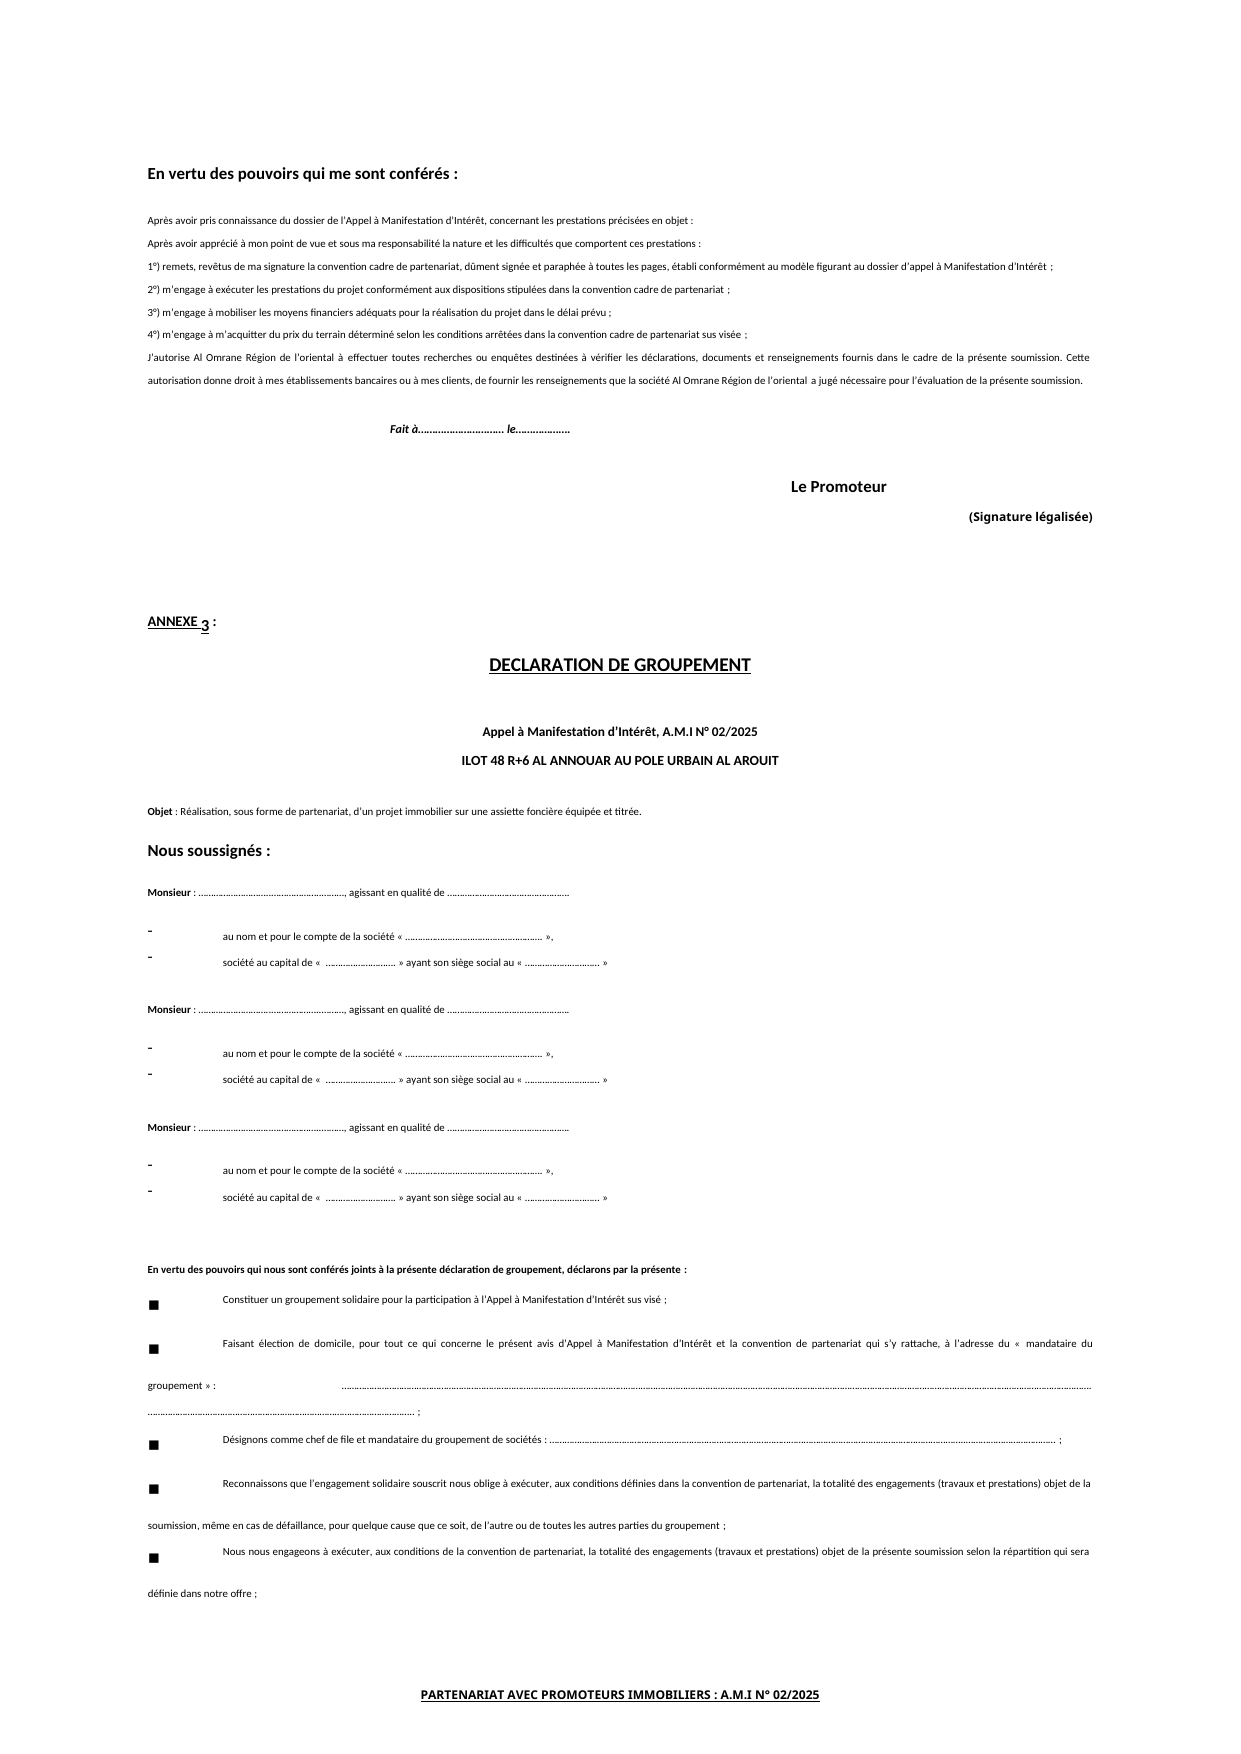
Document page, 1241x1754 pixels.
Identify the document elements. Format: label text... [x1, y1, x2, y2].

text 4°) m’engage à m’acquitter du prix du terrain déterminé selon les conditions arrêtées dans la convention cadre de partenariat sus visée ; [147, 319, 1093, 342]
text J’autorise Al Omrane Région de l’oriental à effectuer toutes recherches ou enquêtes destinées à vérifier les déclarations, documents et renseignements fournis dans le cadre de la présente soumission. Cette autorisation donne droit à mes établissements bancaires ou à mes clients, de fournir les renseignements que la société Al Omrane Région de l’oriental a jugé nécessaire pour l’évaluation de la présente soumission. [147, 342, 1093, 390]
text DECLARATION DE GROUPEMENT [147, 636, 1093, 676]
text Monsieur : ………………………..………………..………, agissant en qualité de …………………………………………. [147, 993, 1093, 1016]
text 1°) remets, revêtus de ma signature la convention cadre de partenariat, dûment signée et paraphée à toutes les pages, établi conformément au modèle figurant au dossier d’appel à Manifestation d’Intérêt ; [147, 250, 1093, 273]
list Constituer un groupement solidaire pour la participation à l’Appel à Manifestation d’Intérêt sus visé ; [147, 1283, 1093, 1321]
list au nom et pour le compte de la société « ………………………………………………. », [147, 1154, 1093, 1177]
list société au capital de « ………………………. » ayant son siège social au « ………………………… » [147, 1063, 1093, 1086]
list au nom et pour le compte de la société « ………………………………………………. », [147, 920, 1093, 943]
list Nous nous engageons à exécuter, aux conditions de la convention de partenariat, la totalité des engagements (travaux et prestations) objet de la présente soumission selon la répartition qui sera définie dans notre offre ; [147, 1535, 1093, 1600]
text (Signature légalisée) [147, 496, 1093, 525]
text ANNEXE 3 : [147, 600, 1093, 636]
list au nom et pour le compte de la société « ………………………………………………. », [147, 1037, 1093, 1060]
text 3°) m’engage à mobiliser les moyens financiers adéquats pour la réalisation du projet dans le délai prévu ; [147, 296, 1093, 319]
text Le Promoteur [147, 461, 1093, 496]
text Appel à Manifestation d’Intérêt, A.M.I N° 02/2025 [147, 711, 1093, 739]
text ILOT 48 R+6 AL ANNOUAR AU POLE URBAIN AL AROUIT [147, 739, 1093, 769]
text Après avoir pris connaissance du dossier de l’Appel à Manifestation d’Intérêt, concernant les prestations précisées en objet : [147, 204, 1093, 227]
text En vertu des pouvoirs qui me sont conférés : [147, 148, 1093, 183]
list Faisant élection de domicile, pour tout ce qui concerne le présent avis d’Appel à Manifestation d’Intérêt et la convention de partenariat qui s’y rattache, à l’adresse du « mandataire du groupement » : ………………………………………………………………………………………………………………………………………………………………………………………………………………………………………………………………………….…………………………………………………………………………………………….. ; [147, 1327, 1093, 1418]
text Nous soussignés : [147, 825, 1093, 861]
text Fait à………………………… le………………. [147, 411, 1093, 436]
text 2°) m’engage à exécuter les prestations du projet conformément aux dispositions stipulées dans la convention cadre de partenariat ; [147, 273, 1093, 296]
list société au capital de « ………………………. » ayant son siège social au « ………………………… » [147, 1181, 1093, 1204]
list Désignons comme chef de file et mandataire du groupement de sociétés : …………………………………………………………………………………………………………………………………………………..……………………………… ; [147, 1423, 1093, 1461]
list société au capital de « ………………………. » ayant son siège social au « ………………………… » [147, 946, 1093, 969]
list Reconnaissons que l’engagement solidaire souscrit nous oblige à exécuter, aux conditions définies dans la convention de partenariat, la totalité des engagements (travaux et prestations) objet de la soumission, même en cas de défaillance, pour quelque cause que ce soit, de l’autre ou de toutes les autres parties du groupement ; [147, 1467, 1093, 1532]
text Objet : Réalisation, sous forme de partenariat, d’un projet immobilier sur une assiette foncière équipée et titrée. [147, 795, 1093, 818]
text En vertu des pouvoirs qui nous sont conférés joints à la présente déclaration de groupement, déclarons par la présente : [147, 1253, 1093, 1276]
text Monsieur : ………………………..………………..………, agissant en qualité de …………………………………………. [147, 876, 1093, 899]
text Après avoir apprécié à mon point de vue et sous ma responsabilité la nature et les difficultés que comportent ces prestations : [147, 227, 1093, 250]
text Monsieur : ………………………..………………..………, agissant en qualité de …………………………………………. [147, 1111, 1093, 1133]
